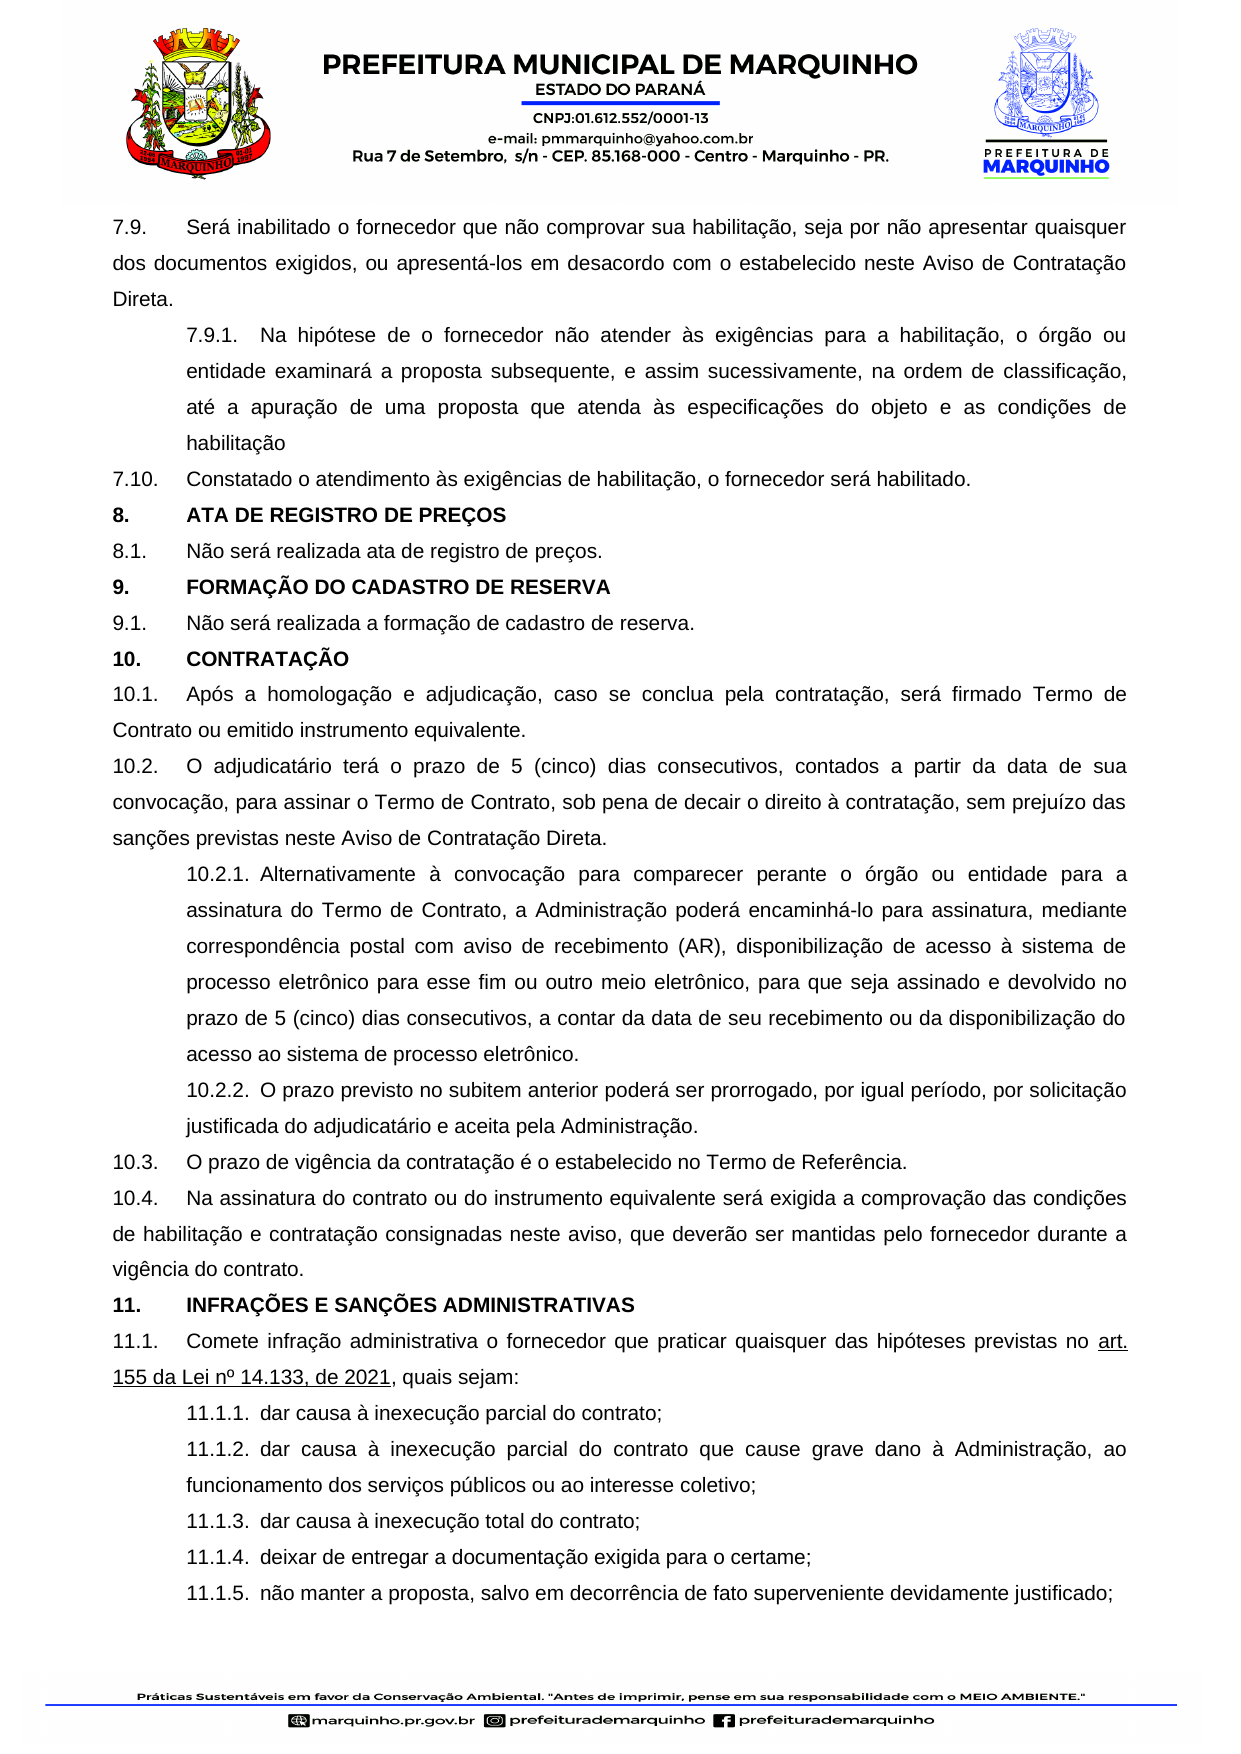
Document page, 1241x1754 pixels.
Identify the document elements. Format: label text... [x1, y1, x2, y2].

list deixar de entregar a documentação exigida para o certame; [186, 1545, 1128, 1569]
list dar causa à inexecução parcial do contrato que cause grave dano à Administração, ao funcionamento dos serviços públicos ou ao interesse coletivo; [186, 1437, 1128, 1497]
list não manter a proposta, salvo em decorrência de fato superveniente devidamente justificado; [186, 1581, 1128, 1605]
list Na hipótese de o fornecedor não atender às exigências para a habilitação, o órgão ou entidade examinará a proposta subsequente, e assim sucessivamente, na ordem de classificação, até a apuração de uma proposta que atenda às especificações do objeto e as condições de habilitação [186, 323, 1128, 455]
picture [60, 0, 1181, 204]
list Na assinatura do contrato ou do instrumento equivalente será exigida a comprovação das condições de habilitação e contratação consignadas neste aviso, que deverão ser mantidas pelo fornecedor durante a vigência do contrato. [112, 1185, 1128, 1281]
list dar causa à inexecução parcial do contrato; [186, 1401, 1128, 1425]
list dar causa à inexecução total do contrato; [186, 1509, 1128, 1533]
list O prazo de vigência da contratação é o estabelecido no Termo de Referência. [112, 1149, 1128, 1173]
list Constatado o atendimento às exigências de habilitação, o fornecedor será habilitado. [112, 467, 1128, 491]
subtitle CONTRATAÇÃO [112, 646, 1128, 670]
subtitle ATA DE REGISTRO DE PREÇOS [112, 503, 1128, 527]
list Comete infração administrativa o fornecedor que praticar quaisquer das hipóteses previstas no art. 155 da Lei nº 14.133, de 2021, quais sejam: [112, 1329, 1128, 1389]
list Será inabilitado o fornecedor que não comprovar sua habilitação, seja por não apresentar quaisquer dos documentos exigidos, ou apresentá-los em desacordo com o estabelecido neste Aviso de Contratação Direta. [112, 177, 1128, 311]
list O adjudicatário terá o prazo de 5 (cinco) dias consecutivos, contados a partir da data de sua convocação, para assinar o Termo de Contrato, sob pena de decair o direito à contratação, sem prejuízo das sanções previstas neste Aviso de Contratação Direta. [112, 754, 1128, 850]
list Alternativamente à convocação para comparecer perante o órgão ou entidade para a assinatura do Termo de Contrato, a Administração poderá encaminhá-lo para assinatura, mediante correspondência postal com aviso de recebimento (AR), disponibilização de acesso à sistema de processo eletrônico para esse fim ou outro meio eletrônico, para que seja assinado e devolvido no prazo de 5 (cinco) dias consecutivos, a contar da data de seu recebimento ou da disponibilização do acesso ao sistema de processo eletrônico. [186, 862, 1128, 1066]
subtitle INFRAÇÕES E SANÇÕES ADMINISTRATIVAS [112, 1293, 1128, 1317]
text FORMAÇÃO DO CADASTRO DE RESERVA [112, 574, 1128, 598]
list Após a homologação e adjudicação, caso se conclua pela contratação, será firmado Termo de Contrato ou emitido instrumento equivalente. [112, 682, 1128, 742]
list Não será realizada a formação de cadastro de reserva. [112, 610, 1128, 634]
list Não será realizada ata de registro de preços. [112, 538, 1128, 562]
list O prazo previsto no subitem anterior poderá ser prorrogado, por igual período, por solicitação justificada do adjudicatário e aceita pela Administração. [186, 1078, 1128, 1137]
picture [21, 1669, 1201, 1749]
